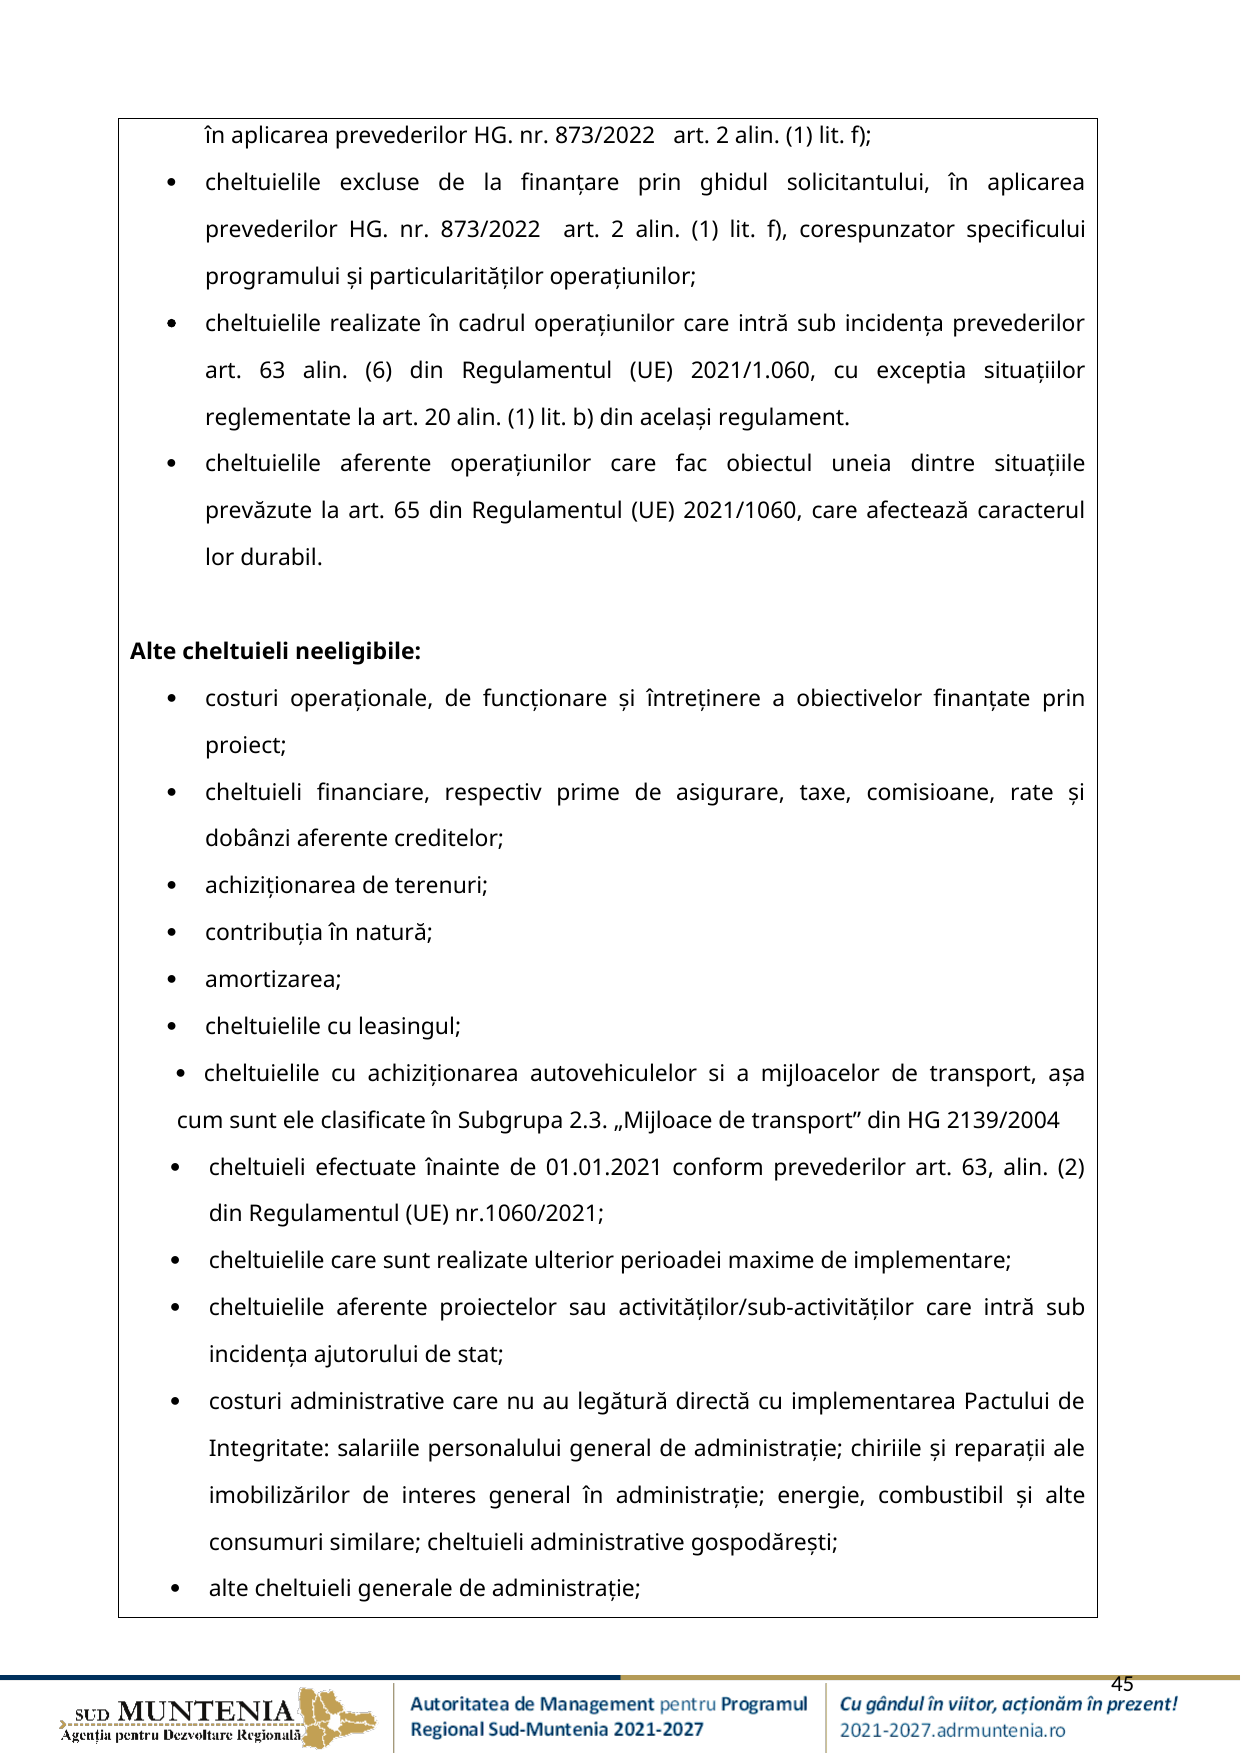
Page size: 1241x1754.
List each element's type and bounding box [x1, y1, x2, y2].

table_header [119, 119, 1097, 1617]
picture [0, 1675, 1241, 1754]
